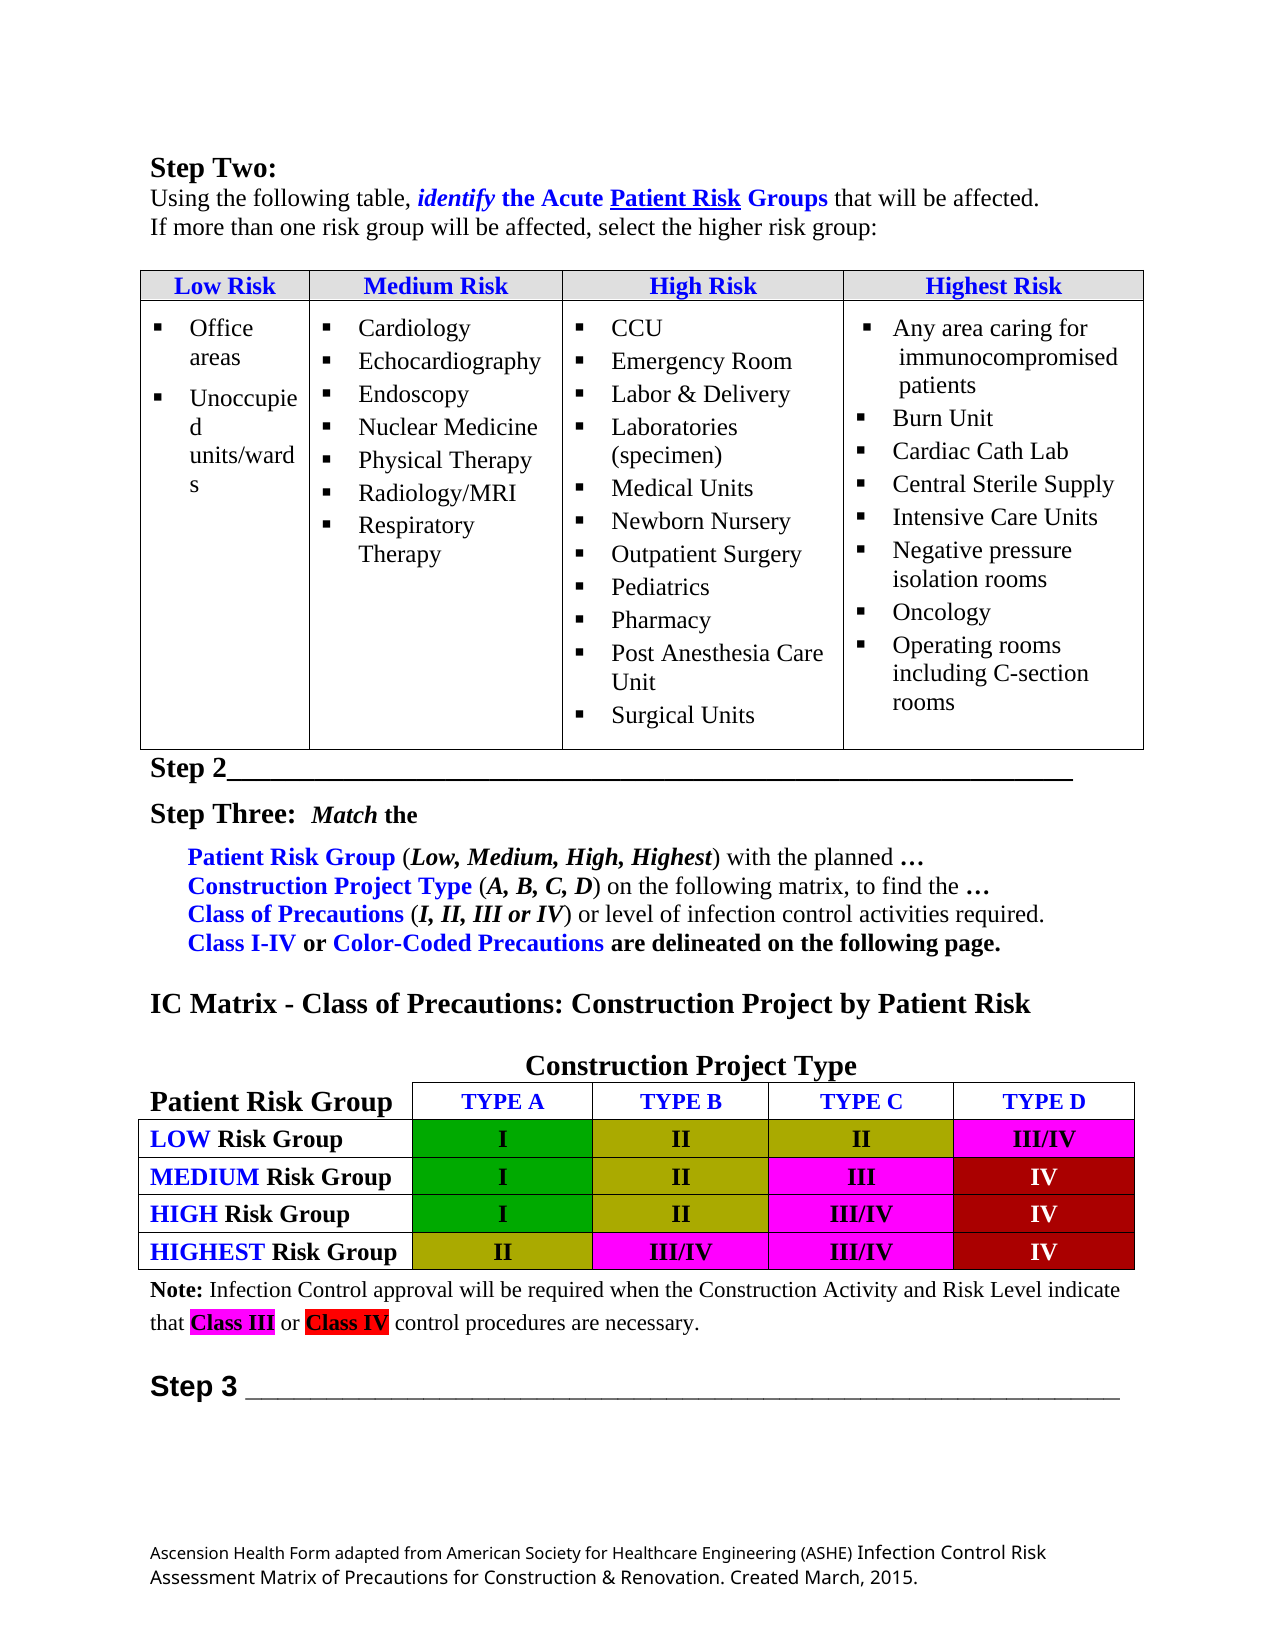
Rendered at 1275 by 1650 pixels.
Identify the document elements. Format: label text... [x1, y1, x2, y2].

table_cell II [593, 1120, 768, 1157]
table_cell MEDIUM Risk Group [139, 1158, 412, 1194]
table_cell III/IV [769, 1195, 953, 1232]
table_cell I [413, 1120, 592, 1157]
text Note: Infection Control approval will be required when the Construction Activity and Risk Level indicate that Class III or Class IV control procedures are necessary. [150, 1276, 1155, 1363]
table_cell II [593, 1158, 768, 1194]
table_header High Risk [563, 271, 843, 299]
table_cell II [593, 1195, 768, 1232]
table_cell II [413, 1233, 592, 1269]
table_cell HIGH Risk Group [139, 1195, 412, 1232]
table_header TYPE D [954, 1083, 1134, 1119]
table_cell II [769, 1120, 953, 1157]
text Construction Project Type (A, B, C, D) on the following matrix, to find the … [150, 871, 1155, 899]
text Using the following table, identify the Acute Patient Risk Groups that will be affected. [150, 183, 1155, 212]
table_cell I [413, 1158, 592, 1194]
text Step 2__________________________________________________________ [150, 750, 1155, 783]
table_cell IV [954, 1233, 1134, 1269]
table_header Medium Risk [310, 271, 562, 299]
table_header Low Risk [141, 271, 309, 299]
table_header Highest Risk [844, 271, 1143, 299]
table_cell I [413, 1195, 592, 1232]
text Patient Risk Group (Low, Medium, High, Highest) with the planned … [150, 842, 1155, 871]
text Class of Precautions (I, II, III or IV) or level of infection control activities required. [150, 899, 1155, 928]
text Step Three: Match the [150, 796, 1155, 829]
text Step Two: [150, 150, 1155, 183]
table_cell III/IV [769, 1233, 953, 1269]
table_cell LOW Risk Group [139, 1120, 412, 1157]
table_cell Cardiology Echocardiography Endoscopy Nuclear Medicine Physical Therapy Radiology/MRI Respiratory Therapy [310, 301, 562, 749]
table_cell Any area caring for immunocompromised patients Burn Unit Cardiac Cath Lab Central Sterile Supply Intensive Care Units Negative pressure isolation rooms Oncology Operating rooms including C-section rooms [844, 301, 1143, 749]
text Construction Project Type [525, 1048, 1155, 1082]
table_header TYPE B [593, 1083, 768, 1119]
text If more than one risk group will be affected, select the higher risk group: [150, 212, 1155, 241]
table_cell Office areas Unoccupied units/wards [141, 301, 309, 749]
table_cell IV [954, 1195, 1134, 1232]
table_cell CCU Emergency Room Labor & Delivery Laboratories (specimen) Medical Units Newborn Nursery Outpatient Surgery Pediatrics Pharmacy Post Anesthesia Care Unit Surgical Units [563, 301, 843, 749]
text Step 3 ______________________________________________________ [150, 1369, 1155, 1402]
table_header TYPE C [769, 1083, 953, 1119]
table_cell HIGHEST Risk Group [139, 1233, 412, 1269]
table_cell IV [954, 1158, 1134, 1194]
text Class I-IV or Color-Coded Precautions are delineated on the following page. [150, 928, 1155, 957]
table_header Patient Risk Group [139, 1082, 412, 1119]
table_cell III/IV [954, 1120, 1134, 1157]
table_header TYPE A [413, 1083, 592, 1119]
table_cell III/IV [593, 1233, 768, 1269]
subtitle IC Matrix - Class of Precautions: Construction Project by Patient Risk [150, 986, 1155, 1019]
table_cell III [769, 1158, 953, 1194]
